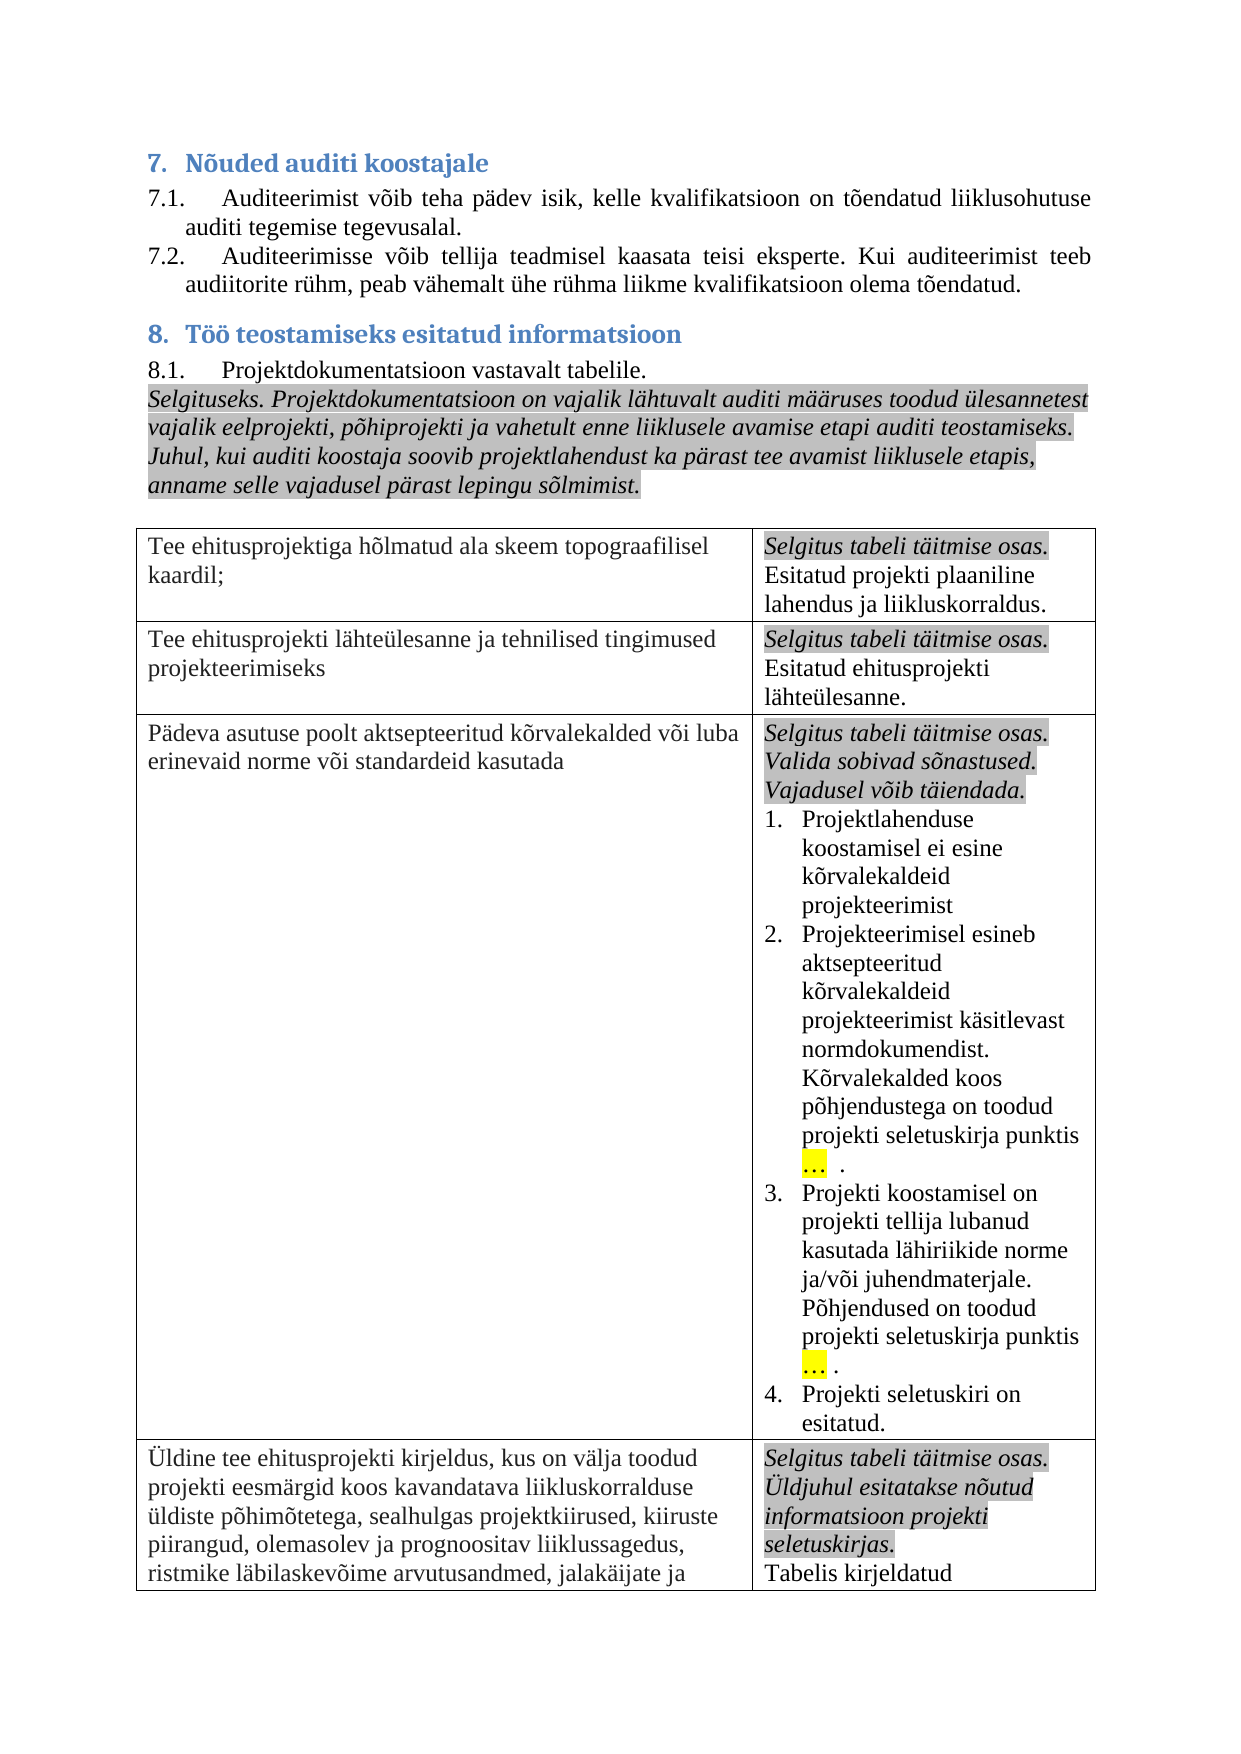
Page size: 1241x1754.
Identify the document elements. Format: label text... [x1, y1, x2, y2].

table_cell Selgitus tabeli täitmise osas. Valida sobivad sõnastused. Vajadusel võib täiendada. Projektlahenduse koostamisel ei esine kõrvalekaldeid projekteerimist Projekteerimisel esineb aktsepteeritud kõrvalekaldeid projekteerimist käsitlevast normdokumendist. Kõrvalekalded koos põhjendustega on toodud projekti seletuskirja punktis … . Projekti koostamisel on projekti tellija lubanud kasutada lähiriikide norme ja/või juhendmaterjale. Põhjendused on toodud projekti seletuskirja punktis … . Projekti seletuskiri on esitatud. [753, 715, 1095, 1439]
subtitle Töö teostamiseks esitatud informatsioon [148, 319, 1093, 350]
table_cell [137, 1440, 752, 1590]
table_cell Pädeva asutuse poolt aktsepteeritud kõrvalekalded või luba erinevaid norme või standardeid kasutada [137, 715, 752, 1439]
list Auditeerimist võib teha pädev isik, kelle kvalifikatsioon on tõendatud liiklusohutuse auditi tegemise tegevusalal. [148, 183, 1093, 241]
list Auditeerimisse võib tellija teadmisel kaasata teisi eksperte. Kui auditeerimist teeb audiitorite rühm, peab vähemalt ühe rühma liikme kvalifikatsioon olema tõendatud. [148, 241, 1093, 298]
subtitle Nõuded auditi koostajale [148, 148, 1093, 179]
list Projektdokumentatsioon vastavalt tabelile. [148, 355, 1093, 384]
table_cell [753, 1440, 1095, 1590]
table_header Tee ehitusprojektiga hõlmatud ala skeem topograafilisel kaardil; [137, 529, 752, 621]
text Selgituseks. Projektdokumentatsioon on vajalik lähtuvalt auditi määruses toodud ülesannetest vajalik eelprojekti, põhiprojekti ja vahetult enne liiklusele avamise etapi auditi teostamiseks. Juhul, kui auditi koostaja soovib projektlahendust ka pärast tee avamist liiklusele etapis, anname selle vajadusel pärast lepingu sõlmimist. [148, 384, 1093, 499]
table_header Selgitus tabeli täitmise osas. Esitatud projekti plaaniline lahendus ja liikluskorraldus. [753, 529, 1095, 621]
table_cell Selgitus tabeli täitmise osas. Esitatud ehitusprojekti lähteülesanne. [753, 622, 1095, 714]
table_cell Tee ehitusprojekti lähteülesanne ja tehnilised tingimused projekteerimiseks [137, 622, 752, 714]
